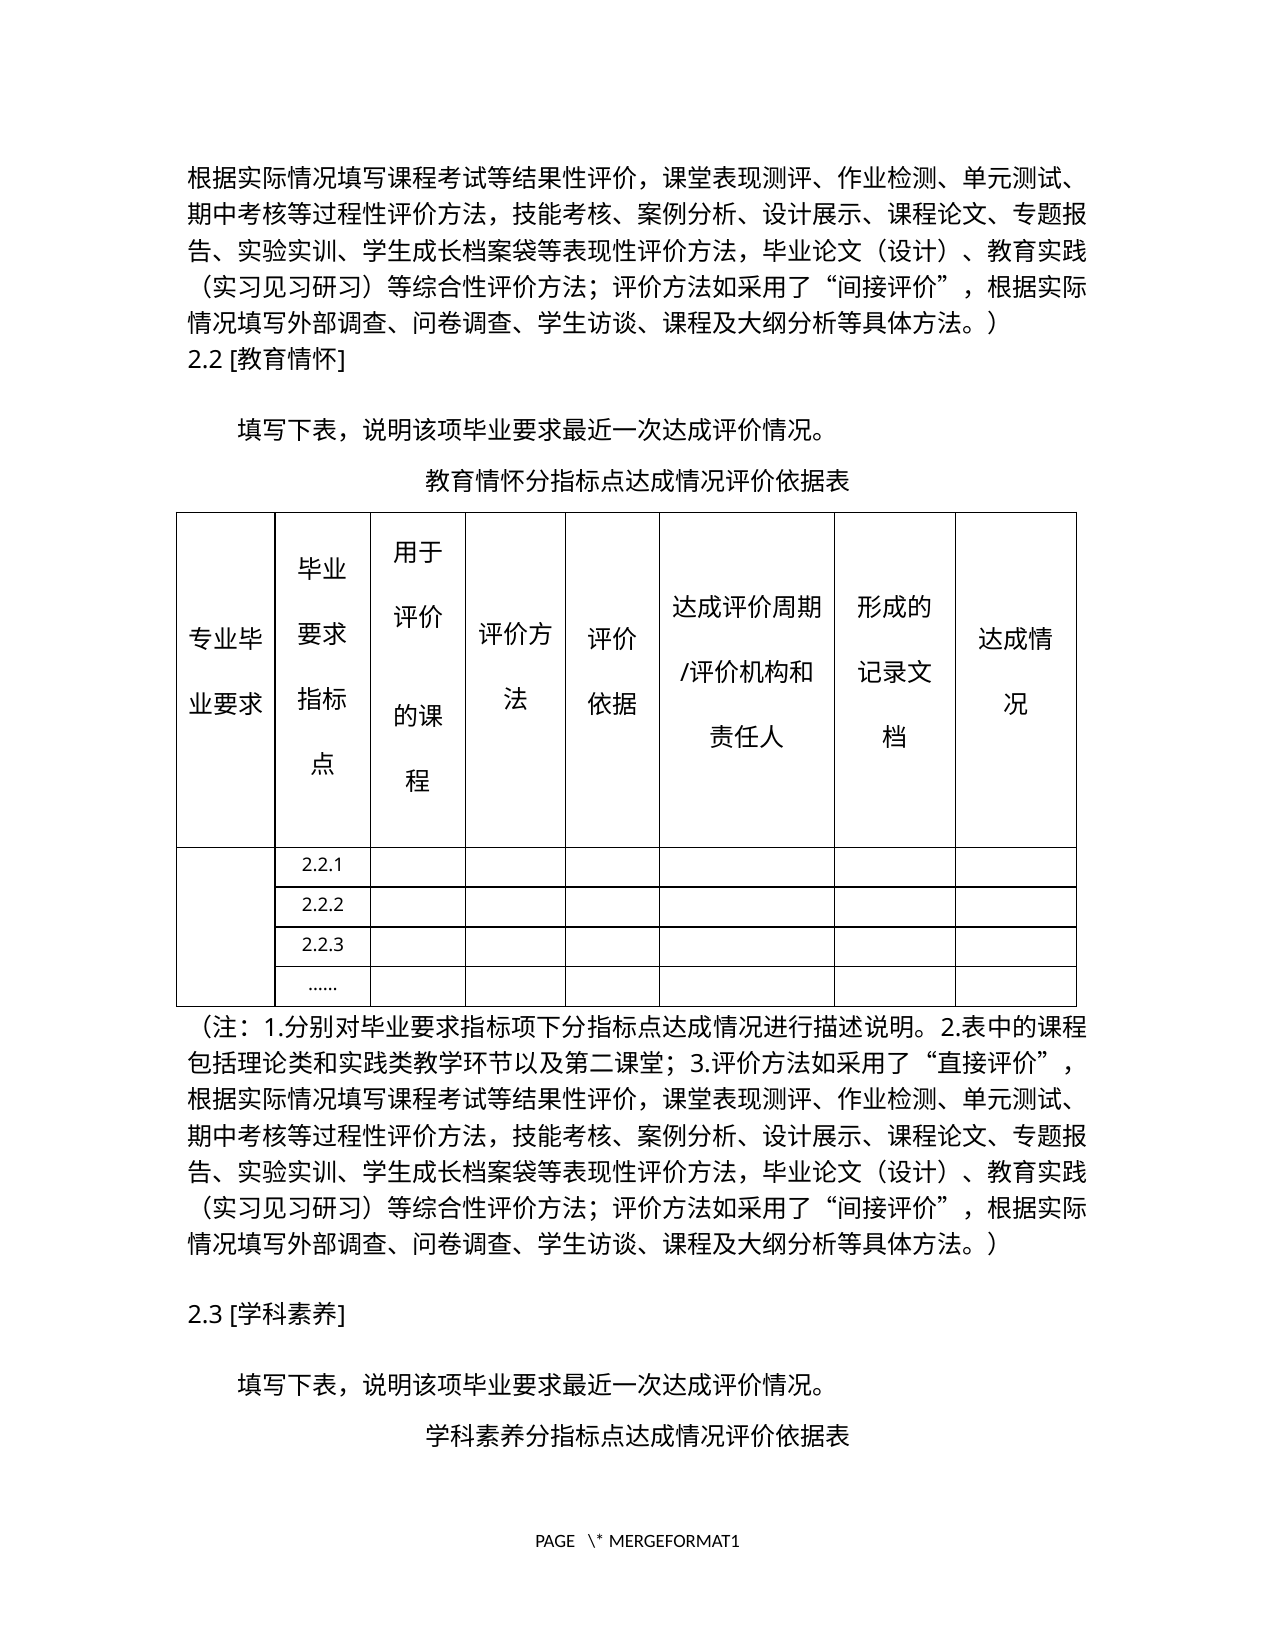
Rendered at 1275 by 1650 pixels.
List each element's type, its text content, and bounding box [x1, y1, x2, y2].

table_cell [371, 967, 465, 1006]
table_cell [466, 928, 565, 966]
table_cell [566, 967, 659, 1006]
table_cell [835, 848, 955, 886]
table_header 评价依据 [566, 513, 659, 847]
table_header 毕业要求指标点 [276, 513, 370, 847]
table_cell 2.2.3 [276, 928, 370, 966]
table_cell [177, 848, 274, 1006]
table_cell [371, 928, 465, 966]
table_cell [466, 967, 565, 1006]
table_cell [660, 848, 834, 886]
text 填写下表，说明该项毕业要求最近一次达成评价情况。 [187, 1365, 1087, 1402]
table_cell [371, 888, 465, 926]
table_cell [466, 888, 565, 926]
table_header 达成评价周期/评价机构和责任人 [660, 513, 834, 847]
text 学科素养分指标点达成情况评价依据表 [187, 1402, 1087, 1467]
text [187, 159, 1087, 340]
table_cell …… [276, 967, 370, 1006]
table_cell [956, 967, 1076, 1006]
table_header 用于评价 的课程 [371, 513, 465, 847]
table_cell [566, 848, 659, 886]
table_cell [956, 888, 1076, 926]
text 填写下表，说明该项毕业要求最近一次达成评价情况。 [187, 410, 1087, 447]
table_header 形成的记录文档 [835, 513, 955, 847]
table_cell [835, 888, 955, 926]
table_cell [566, 928, 659, 966]
table_cell [660, 967, 834, 1006]
text 教育情怀分指标点达成情况评价依据表 [187, 447, 1087, 512]
table_cell [566, 888, 659, 926]
list （注：1.分别对毕业要求指标项下分指标点达成情况进行描述说明。2.表中的课程包括理论类和实践类教学环节以及第二课堂；3.评价方法如采用了“直接评价”，根据实际情况填写课程考试等结果性评价，课堂表现测评、作业检测、单元测试、期中考核等过程性评价方法，技能考核、案例分析、设计展示、课程论文、专题报告、实验实训、学生成长档案袋等表现性评价方法，毕业论文（设计）、教育实践（实习见习研习）等综合性评价方法；评价方法如采用了“间接评价”，根据实际情况填写外部调查、问卷调查、学生访谈、课程及大纲分析等具体方法。） [187, 1007, 1087, 1261]
text 2.3 [学科素养] [187, 1295, 1087, 1331]
table_cell [660, 928, 834, 966]
table_header 专业毕业要求 [177, 513, 274, 847]
table_cell [835, 928, 955, 966]
table_header 评价方法 [466, 513, 565, 847]
table_cell [956, 848, 1076, 886]
table_cell [956, 928, 1076, 966]
table_cell [835, 967, 955, 1006]
table_header 达成情况 [956, 513, 1076, 847]
table_cell 2.2.1 [276, 848, 370, 886]
table_cell [660, 888, 834, 926]
list 2.2 [教育情怀] [187, 340, 1087, 376]
table_cell 2.2.2 [276, 888, 370, 926]
table_cell [466, 848, 565, 886]
table_cell [371, 848, 465, 886]
